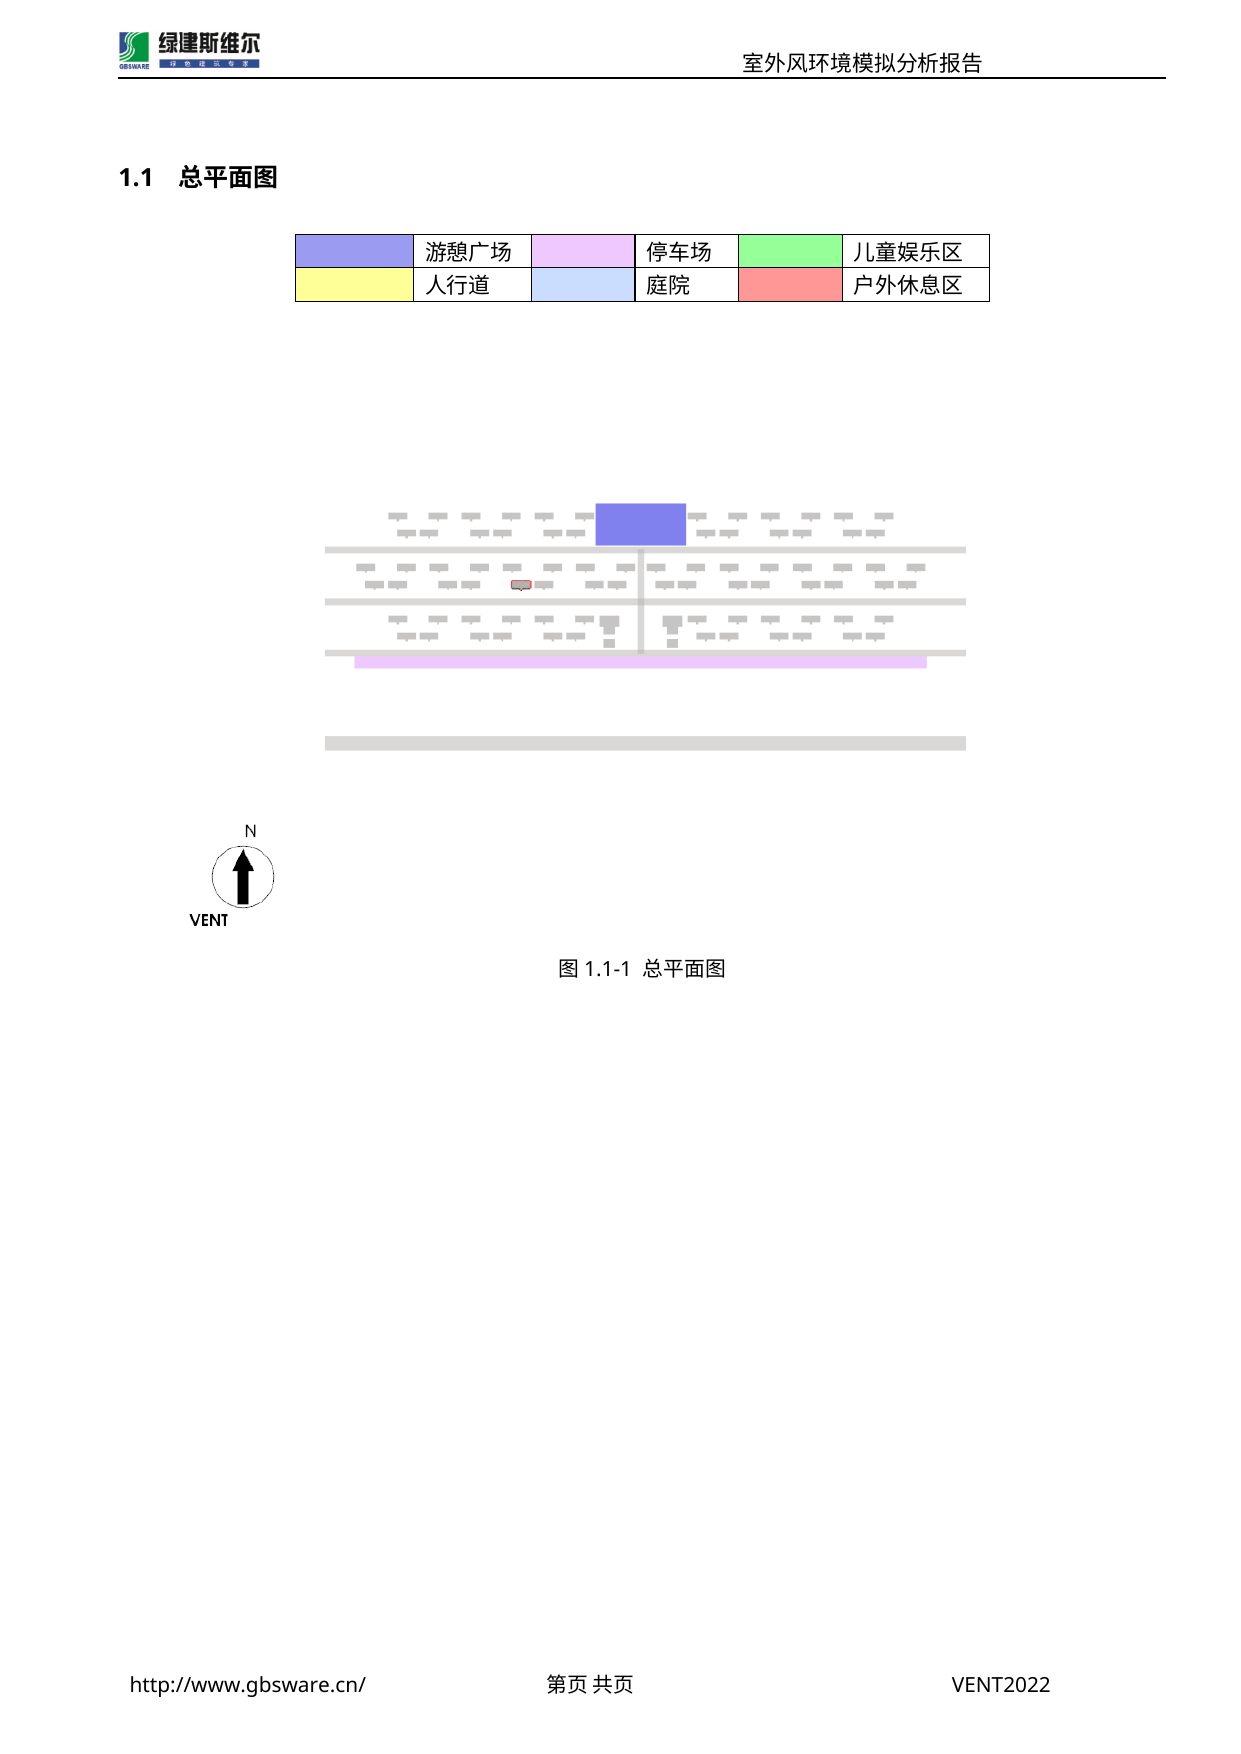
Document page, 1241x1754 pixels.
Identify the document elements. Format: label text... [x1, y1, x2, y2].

subtitle 总平面图 [118, 143, 1166, 208]
table_header [739, 235, 842, 267]
table_header [532, 235, 634, 267]
table_header 儿童娱乐区 [843, 235, 989, 267]
table_cell [532, 268, 634, 301]
table_header 游憩广场 [414, 235, 531, 267]
table_cell [296, 268, 413, 301]
picture [118, 29, 261, 71]
text 图 1.1-1 总平面图 [118, 952, 1166, 984]
table_cell 庭院 [636, 268, 738, 301]
table_cell 人行道 [414, 268, 531, 301]
table_cell 户外休息区 [843, 268, 989, 301]
picture [180, 315, 1110, 939]
table_cell [739, 268, 842, 301]
table_header 停车场 [636, 235, 738, 267]
table_header [296, 235, 413, 267]
